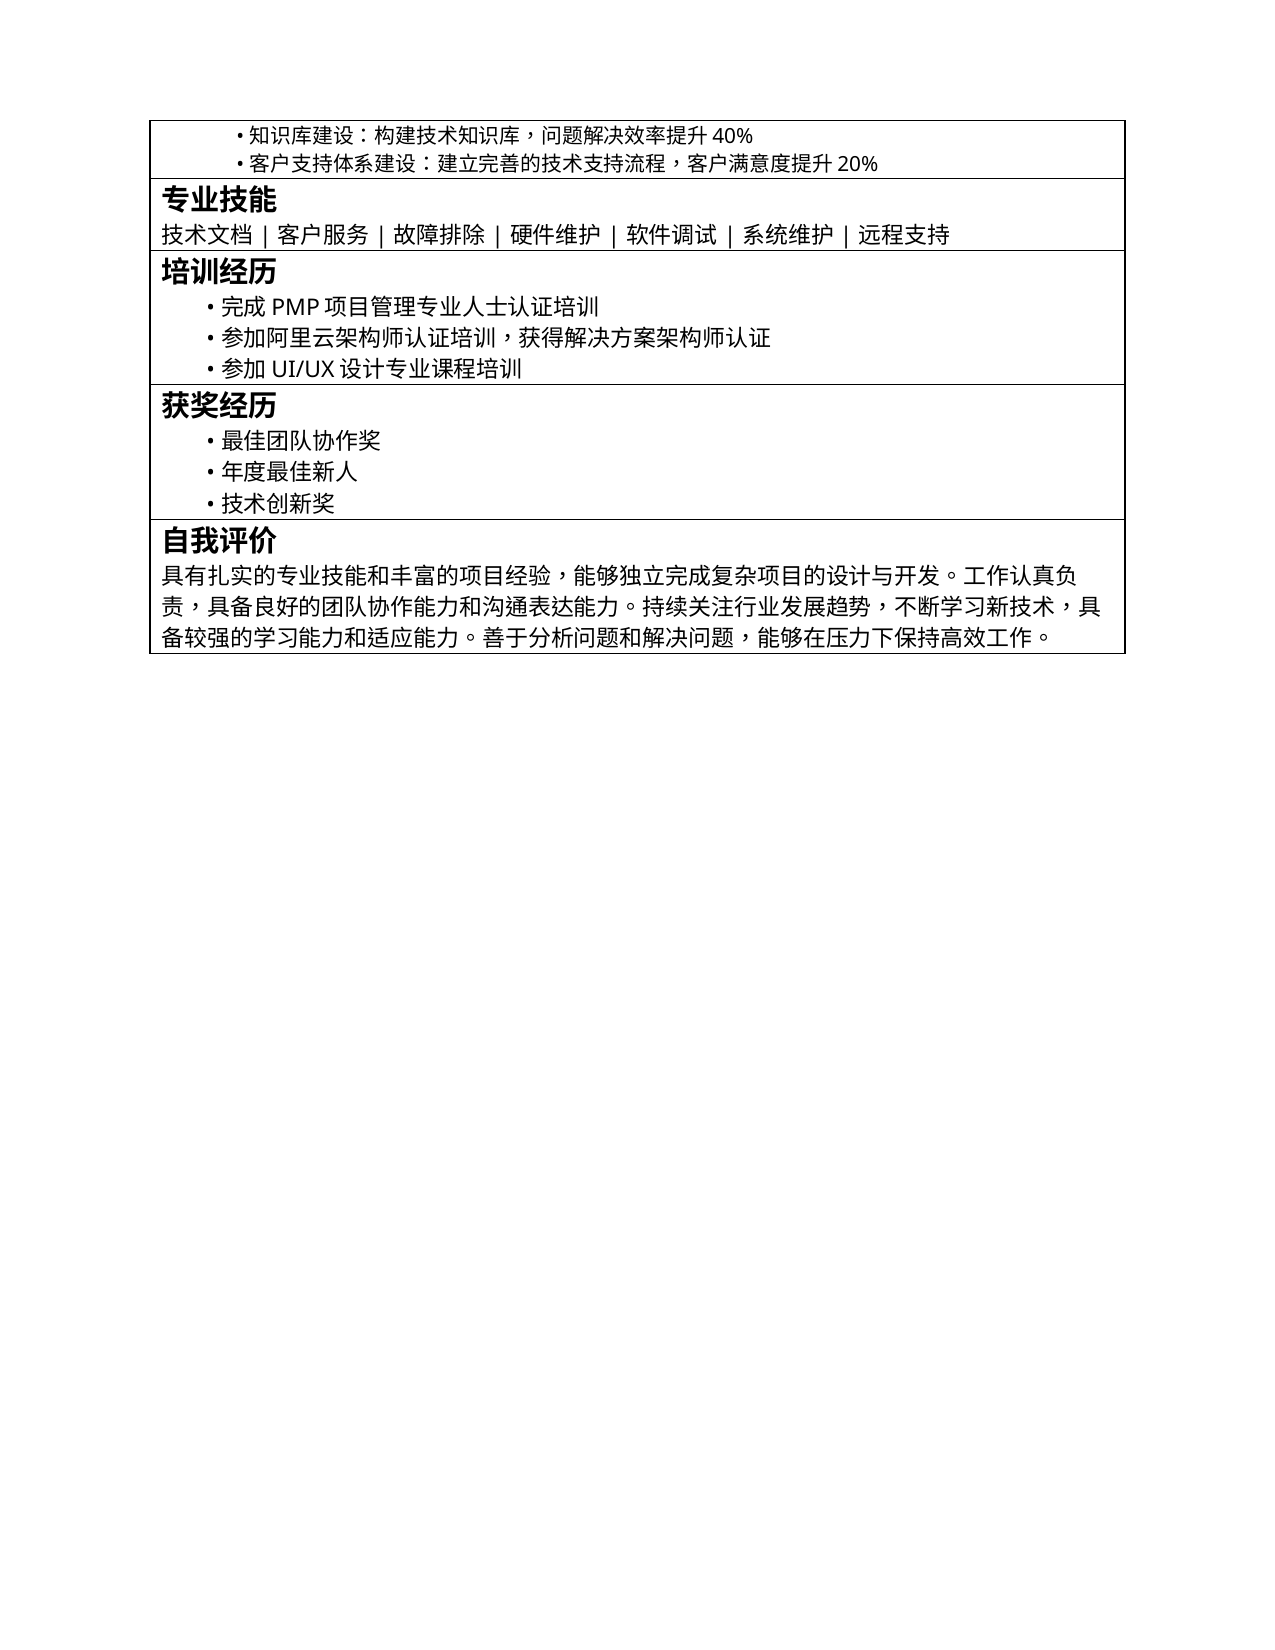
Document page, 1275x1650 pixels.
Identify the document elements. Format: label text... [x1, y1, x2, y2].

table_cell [151, 121, 1124, 178]
table_cell 培训经历 • 完成PMP项目管理专业人士认证培训 • 参加阿里云架构师认证培训，获得解决方案架构师认证 • 参加UI/UX设计专业课程培训 [151, 251, 1124, 384]
table_cell 自我评价 具有扎实的专业技能和丰富的项目经验，能够独立完成复杂项目的设计与开发。工作认真负责，具备良好的团队协作能力和沟通表达能力。持续关注行业发展趋势，不断学习新技术，具备较强的学习能力和适应能力。善于分析问题和解决问题，能够在压力下保持高效工作。 [151, 520, 1124, 653]
table_cell 获奖经历 • 最佳团队协作奖 • 年度最佳新人 • 技术创新奖 [151, 385, 1124, 519]
table_cell 专业技能 技术文档 | 客户服务 | 故障排除 | 硬件维护 | 软件调试 | 系统维护 | 远程支持 [151, 179, 1124, 250]
